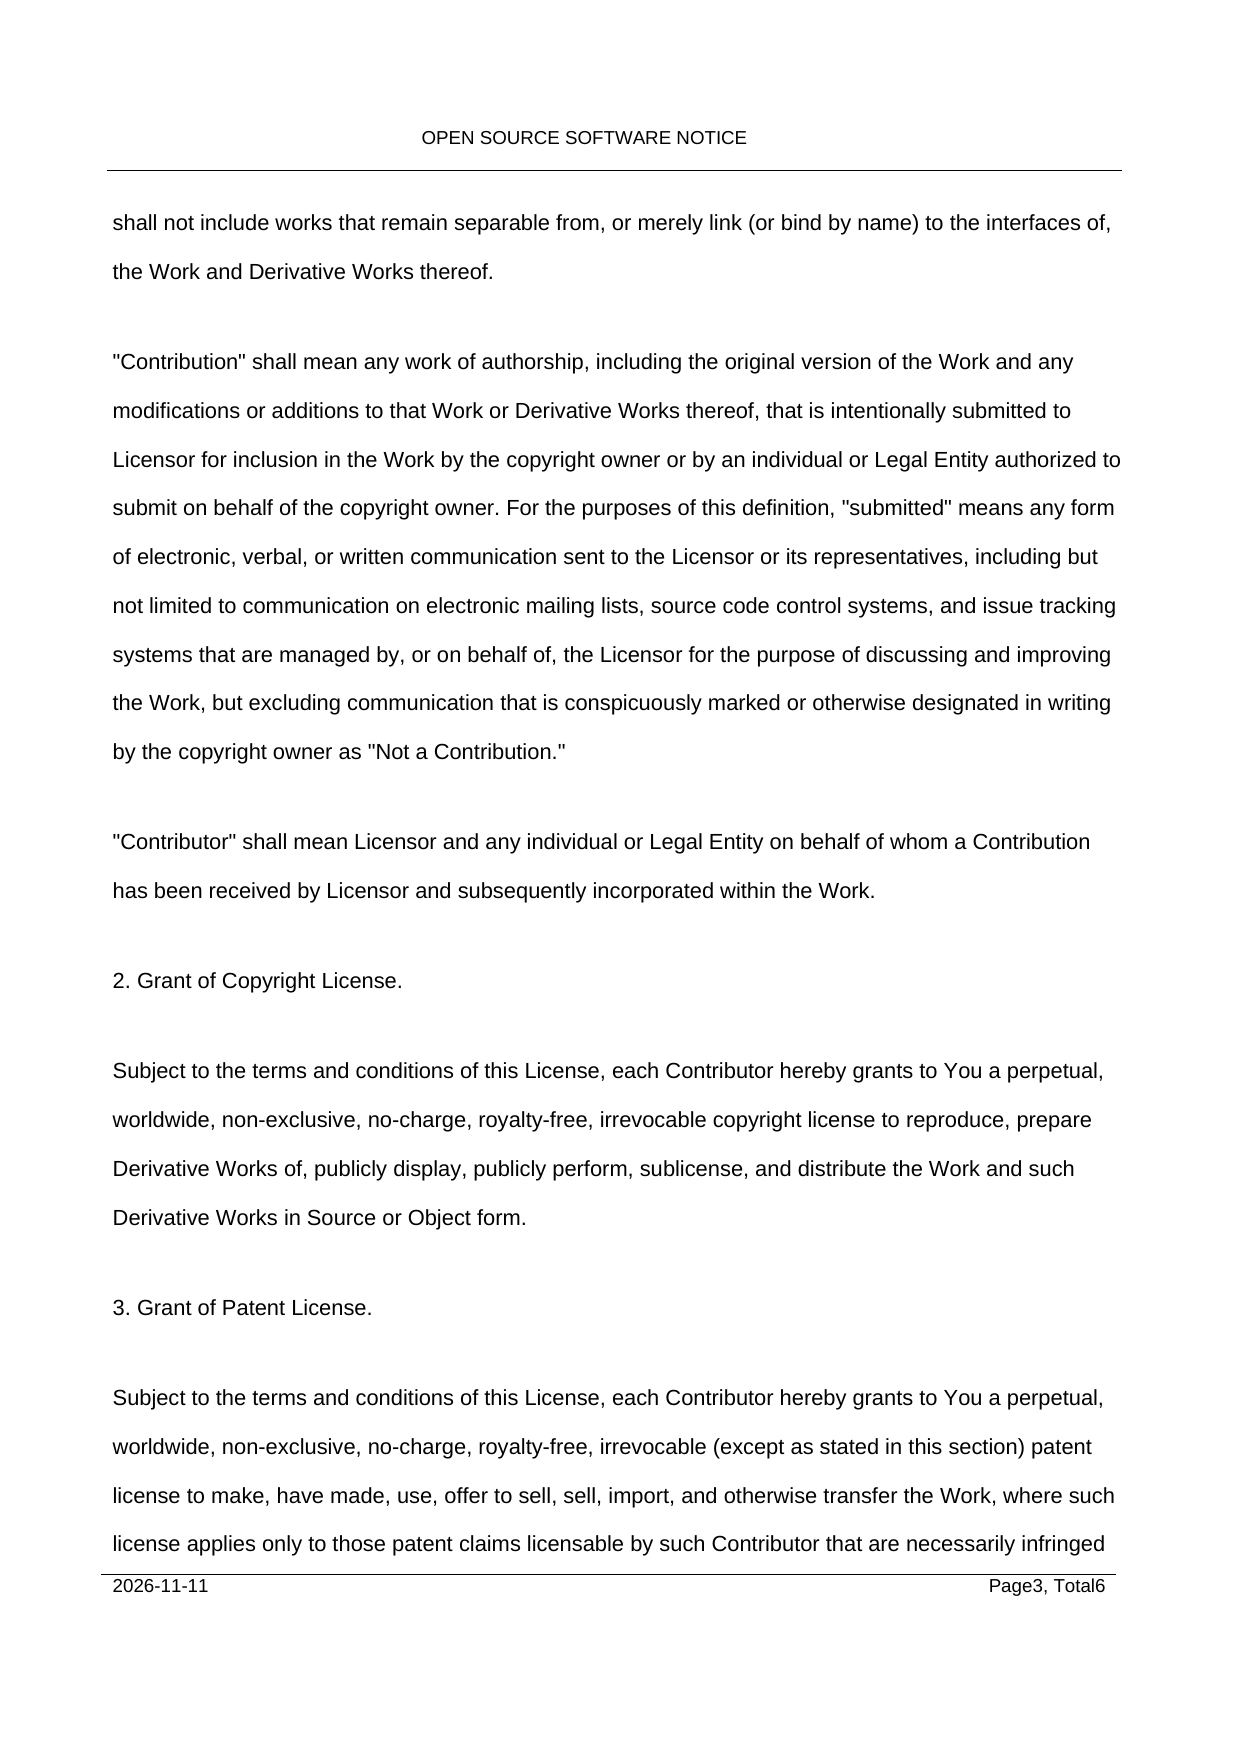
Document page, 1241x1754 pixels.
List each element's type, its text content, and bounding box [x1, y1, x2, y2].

text "Contribution" shall mean any work of authorship, including the original version of the Work and any modifications or additions to that Work or Derivative Works thereof, that is intentionally submitted to Licensor for inclusion in the Work by the copyright owner or by an individual or Legal Entity authorized to submit on behalf of the copyright owner. For the purposes of this definition, "submitted" means any form of electronic, verbal, or written communication sent to the Licensor or its representatives, including but not limited to communication on electronic mailing lists, source code control systems, and issue tracking systems that are managed by, or on behalf of, the Licensor for the purpose of discussing and improving the Work, but excluding communication that is conspicuously marked or otherwise designated in writing by the copyright owner as "Not a Contribution." [112, 345, 1128, 768]
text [112, 1381, 1128, 1560]
text 2. Grant of Copyright License. [112, 964, 1128, 997]
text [112, 206, 1128, 288]
text Subject to the terms and conditions of this License, each Contributor hereby grants to You a perpetual, worldwide, non-exclusive, no-charge, royalty-free, irrevocable copyright license to reproduce, prepare Derivative Works of, publicly display, publicly perform, sublicense, and distribute the Work and such Derivative Works in Source or Object form. [112, 1055, 1128, 1233]
text 3. Grant of Patent License. [112, 1291, 1128, 1324]
text "Contributor" shall mean Licensor and any individual or Legal Entity on behalf of whom a Contribution has been received by Licensor and subsequently incorporated within the Work. [112, 826, 1128, 907]
